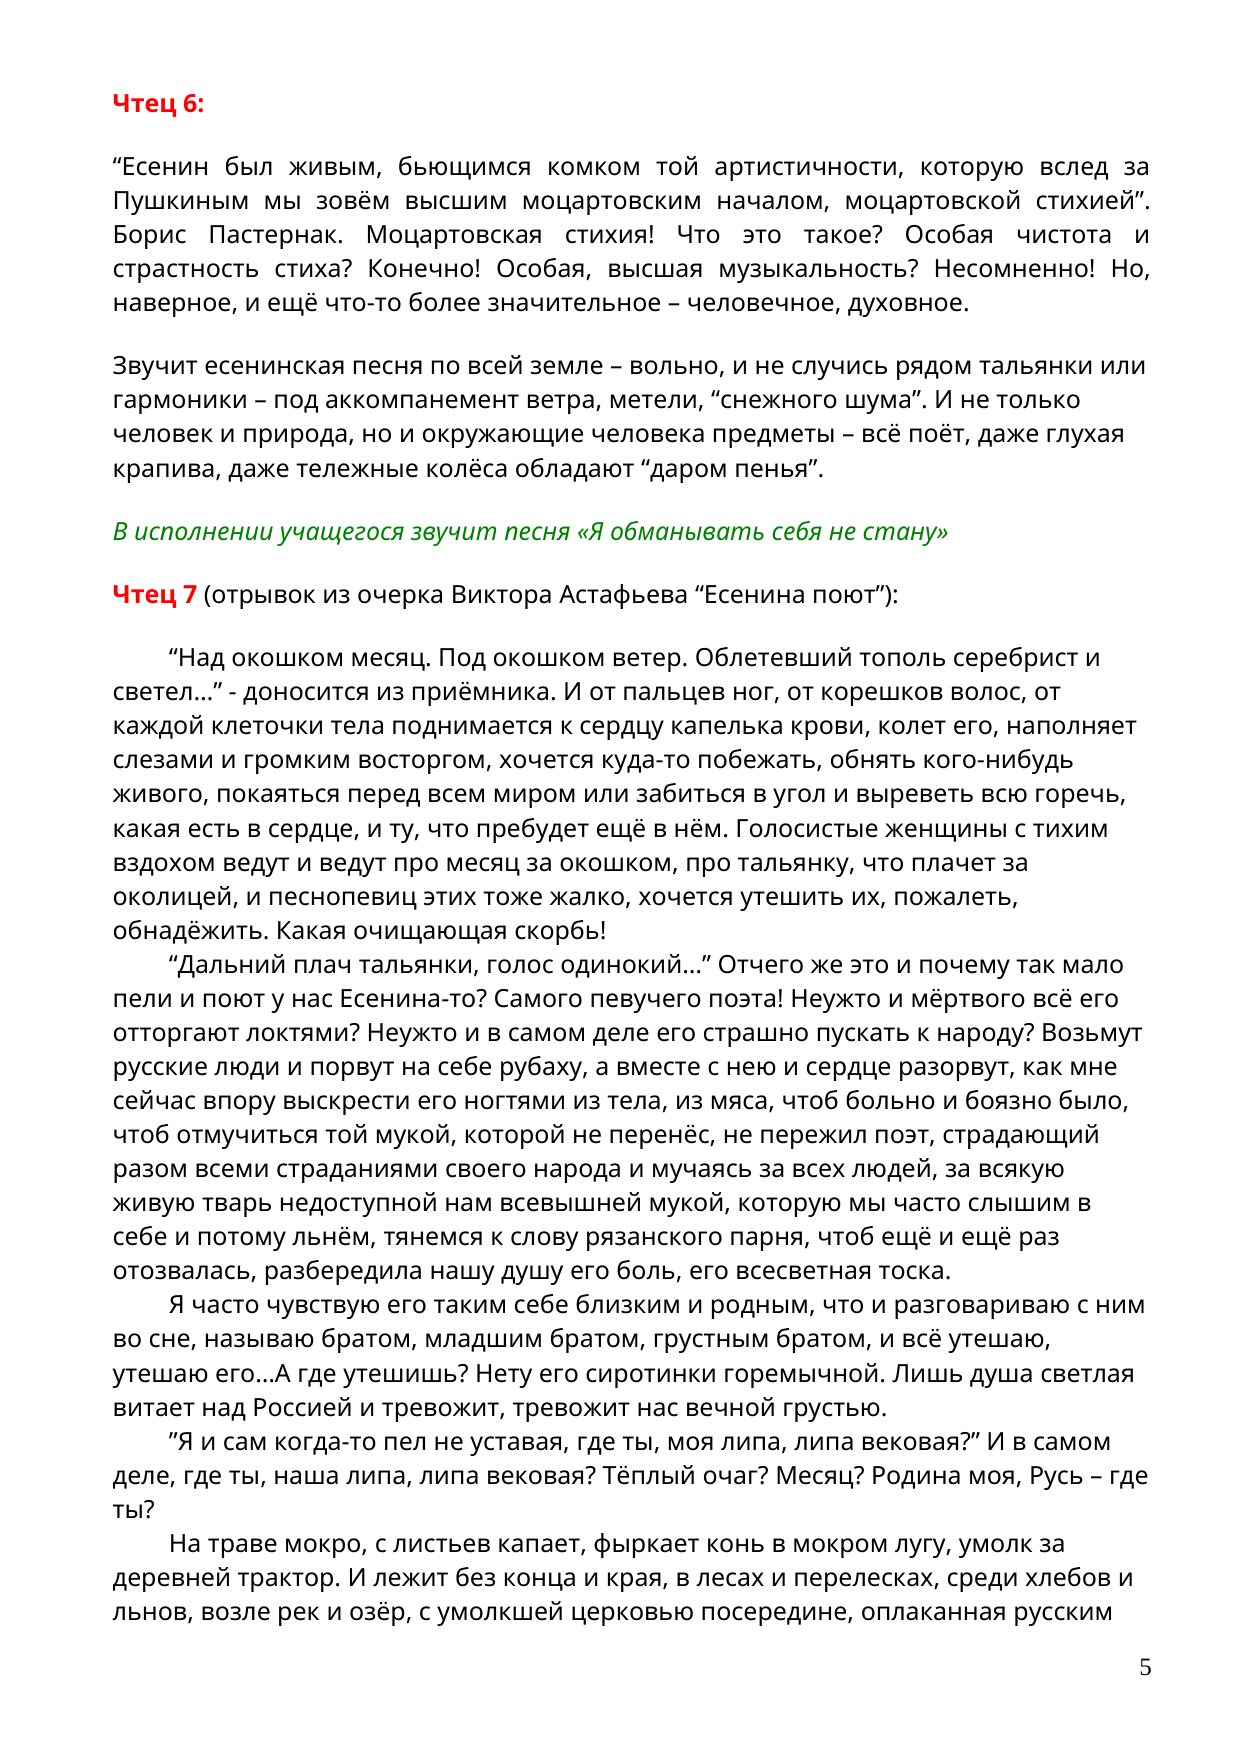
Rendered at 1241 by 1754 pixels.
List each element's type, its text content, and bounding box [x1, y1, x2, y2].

text “Дальний плач тальянки, голос одинокий…” Отчего же это и почему так мало пели и поют у нас Есенина-то? Самого певучего поэта! Неужто и мёртвого всё его отторгают локтями? Неужто и в самом деле его страшно пускать к народу? Возьмут русские люди и порвут на себе рубаху, а вместе с нею и сердце разорвут, как мне сейчас впору выскрести его ногтями из тела, из мяса, чтоб больно и боязно было, чтоб отмучиться той мукой, которой не перенёс, не пережил поэт, страдающий разом всеми страданиями своего народа и мучаясь за всех людей, за всякую живую тварь недоступной нам всевышней мукой, которую мы часто слышим в себе и потому льнём, тянемся к слову рязанского парня, чтоб ещё и ещё раз отозвалась, разбередила нашу душу его боль, его всесветная тоска. [112, 946, 1152, 1287]
text Я часто чувствую его таким себе близким и родным, что и разговариваю с ним во сне, называю братом, младшим братом, грустным братом, и всё утешаю, утешаю его…А где утешишь? Нету его сиротинки горемычной. Лишь душа светлая витает над Россией и тревожит, тревожит нас вечной грустью. [112, 1287, 1152, 1423]
text Чтец 6: [112, 85, 1152, 119]
text Чтец 7 (отрывок из очерка Виктора Астафьева “Есенина поют”): [112, 577, 1152, 611]
text “Есенин был живым, бьющимся комком той артистичности, которую вслед за Пушкиным мы зовём высшим моцартовским началом, моцартовской стихией”. Борис Пастернак. Моцартовская стихия! Что это такое? Особая чистота и страстность стиха? Конечно! Особая, высшая музыкальность? Несомненно! Но, наверное, и ещё что-то более значительное – человечное, духовное. [112, 148, 1152, 319]
text ”Я и сам когда-то пел не уставая, где ты, моя липа, липа вековая?” И в самом деле, где ты, наша липа, липа вековая? Тёплый очаг? Месяц? Родина моя, Русь – где ты? [112, 1423, 1152, 1526]
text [112, 1526, 1152, 1628]
text “Над окошком месяц. Под окошком ветер. Облетевший тополь серебрист и светел…” - доносится из приёмника. И от пальцев ног, от корешков волос, от каждой клеточки тела поднимается к сердцу капелька крови, колет его, наполняет слезами и громким восторгом, хочется куда-то побежать, обнять кого-нибудь живого, покаяться перед всем миром или забиться в угол и выреветь всю горечь, какая есть в сердце, и ту, что пребудет ещё в нём. Голосистые женщины с тихим вздохом ведут и ведут про месяц за окошком, про тальянку, что плачет за околицей, и песнопевиц этих тоже жалко, хочется утешить их, пожалеть, обнадёжить. Какая очищающая скорбь! [112, 640, 1152, 946]
text Звучит есенинская песня по всей земле – вольно, и не случись рядом тальянки или гармоники – под аккомпанемент ветра, метели, “снежного шума”. И не только человек и природа, но и окружающие человека предметы – всё поёт, даже глухая крапива, даже тележные колёса обладают “даром пенья”. [112, 348, 1152, 484]
text В исполнении учащегося звучит песня «Я обманывать себя не стану» [112, 513, 1152, 547]
